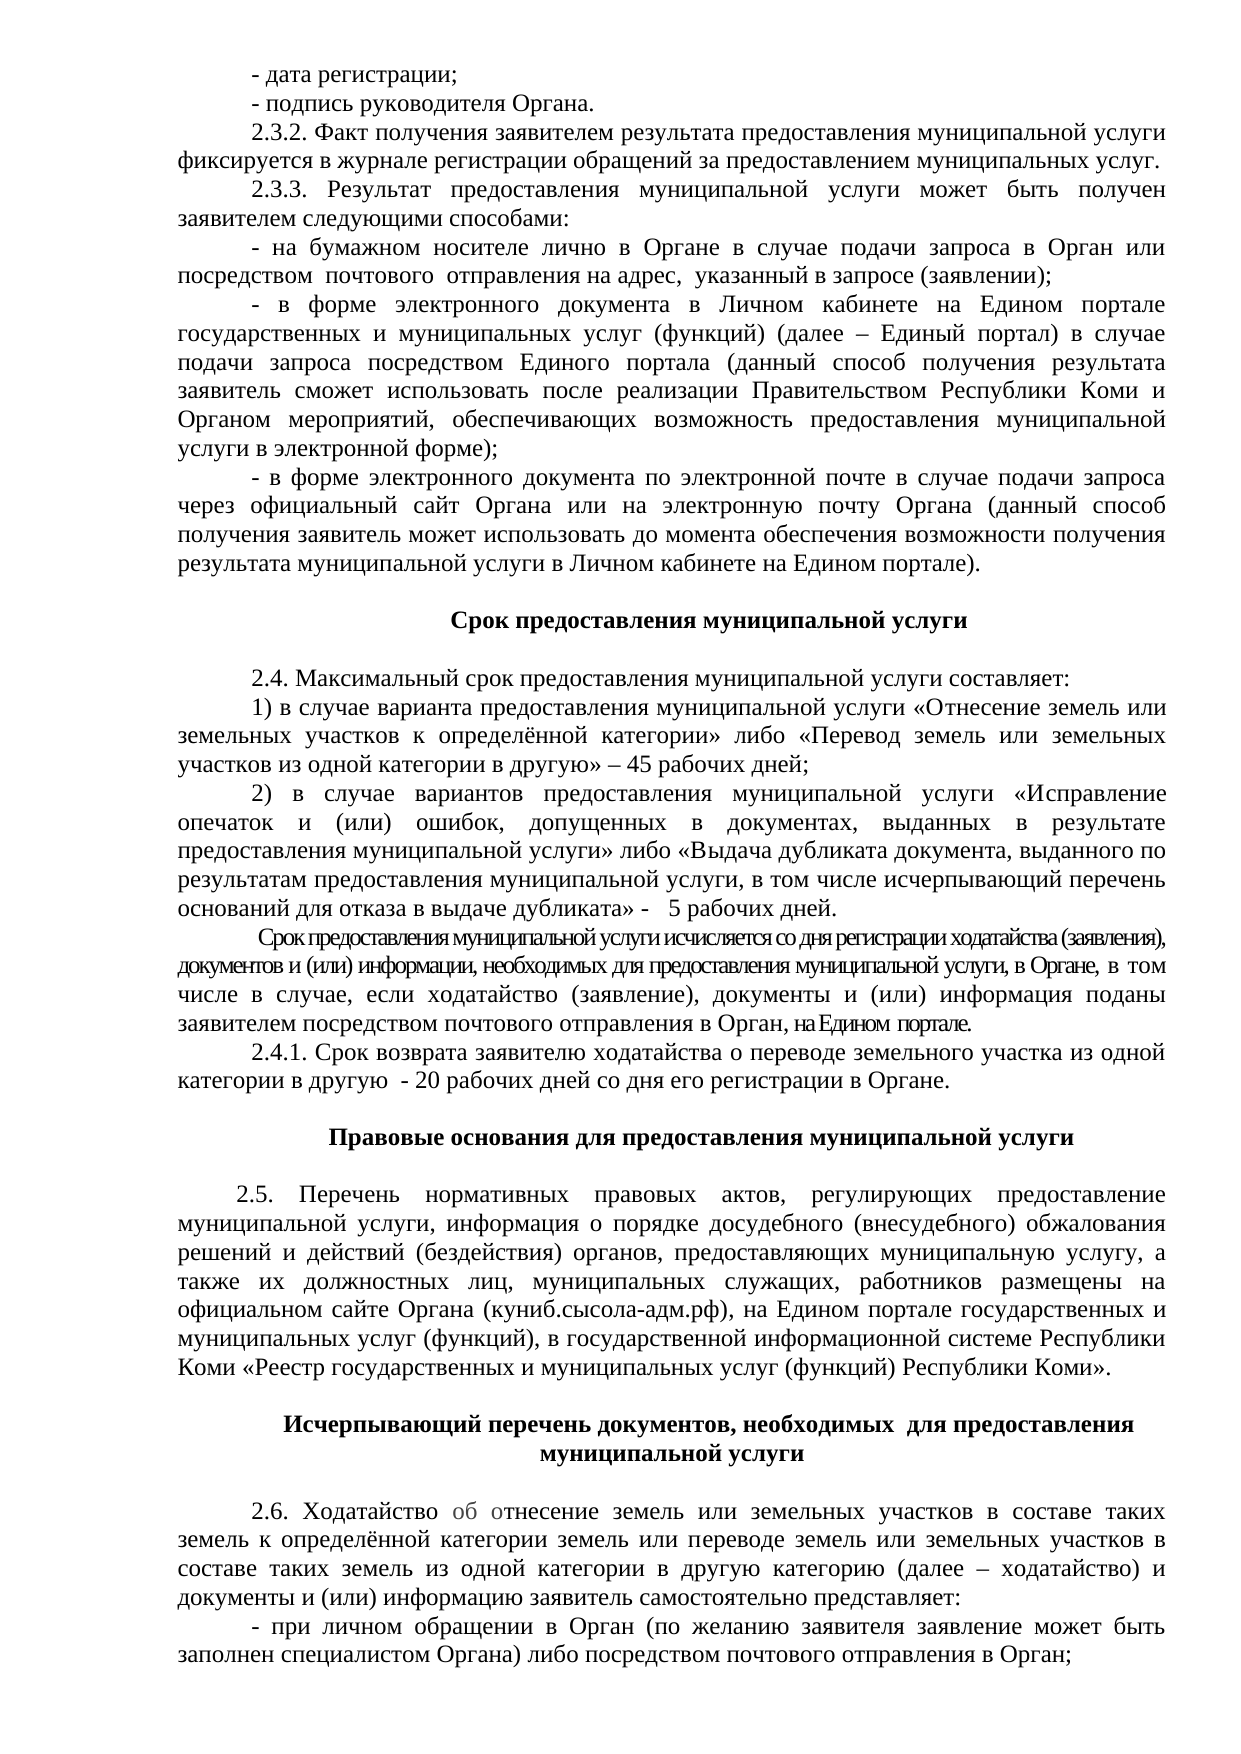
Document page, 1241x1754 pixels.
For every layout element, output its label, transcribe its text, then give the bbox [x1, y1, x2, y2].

text 1) в случае варианта предоставления муниципальной услуги «Отнесение земель или земельных участков к определённой категории» либо «Перевод земель или земельных участков из одной категории в другую» – 45 рабочих дней; [177, 692, 1167, 778]
text - в форме электронного документа по электронной почте в случае подачи запроса через официальный сайт Органа или на электронную почту Органа (данный способ получения заявитель может использовать до момента обеспечения возможности получения результата муниципальной услуги в Личном кабинете на Едином портале). [177, 462, 1167, 577]
text 2) в случае вариантов предоставления муниципальной услуги «Исправление опечаток и (или) ошибок, допущенных в документах, выданных в результате предоставления муниципальной услуги» либо «Выдача дубликата документа, выданного по результатам предоставления муниципальной услуги, в том числе исчерпывающий перечень оснований для отказа в выдаче дубликата» - 5 рабочих дней. [177, 778, 1167, 922]
text - в форме электронного документа в Личном кабинете на Едином портале государственных и муниципальных услуг (функций) (далее – Единый портал) в случае подачи запроса посредством Единого портала (данный способ получения результата заявитель сможет использовать после реализации Правительством Республики Коми и Органом мероприятий, обеспечивающих возможность предоставления муниципальной услуги в электронной форме); [177, 289, 1167, 462]
text 2.6. Ходатайство об отнесение земель или земельных участков в составе таких земель к определённой категории земель или переводе земель или земельных участков в составе таких земель из одной категории в другую категорию (далее – ходатайство) и документы и (или) информацию заявитель самостоятельно представляет: [177, 1496, 1167, 1611]
text - подпись руководителя Органа. [177, 88, 1167, 117]
text - дата регистрации; [177, 59, 1167, 88]
text Срок предоставления муниципальной услуги [177, 605, 1167, 634]
text 2.3.2. Факт получения заявителем результата предоставления муниципальной услуги фиксируется в журнале регистрации обращений за предоставлением муниципальных услуг. [177, 117, 1167, 174]
text - на бумажном носителе лично в Органе в случае подачи запроса в Орган или посредством почтового отправления на адрес, указанный в запросе (заявлении); [177, 232, 1167, 289]
text 2.5. Перечень нормативных правовых актов, регулирующих предоставление муниципальной услуги, информация о порядке досудебного (внесудебного) обжалования решений и действий (бездействия) органов, предоставляющих муниципальную услугу, а также их должностных лиц, муниципальных служащих, работников размещены на официальном сайте Органа (куниб.сысола-адм.рф), на Едином портале государственных и муниципальных услуг (функций), в государственной информационной системе Республики Коми «Реестр государственных и муниципальных услуг (функций) Республики Коми». [177, 1179, 1167, 1381]
text 2.4.1. Срок возврата заявителю ходатайства о переводе земельного участка из одной категории в другую - 20 рабочих дней со дня его регистрации в Органе. [177, 1037, 1167, 1094]
text Правовые основания для предоставления муниципальной услуги [177, 1122, 1167, 1151]
text 2.3.3. Результат предоставления муниципальной услуги может быть получен заявителем следующими способами: [177, 174, 1167, 232]
text Срок предоставления муниципальной услуги исчисляется со дня регистрации ходатайства (заявления), документов и (или) информации, необходимых для предоставления муниципальной услуги, в Органе, в том числе в случае, если ходатайство (заявление), документы и (или) информация поданы заявителем посредством почтового отправления в Орган, на Едином портале. [177, 922, 1167, 1037]
text 2.4. Максимальный срок предоставления муниципальной услуги составляет: [177, 663, 1167, 692]
text - при личном обращении в Орган (по желанию заявителя заявление может быть заполнен специалистом Органа) либо посредством почтового отправления в Орган; [177, 1611, 1167, 1668]
text Исчерпывающий перечень документов, необходимых для предоставления муниципальной услуги [177, 1409, 1167, 1467]
